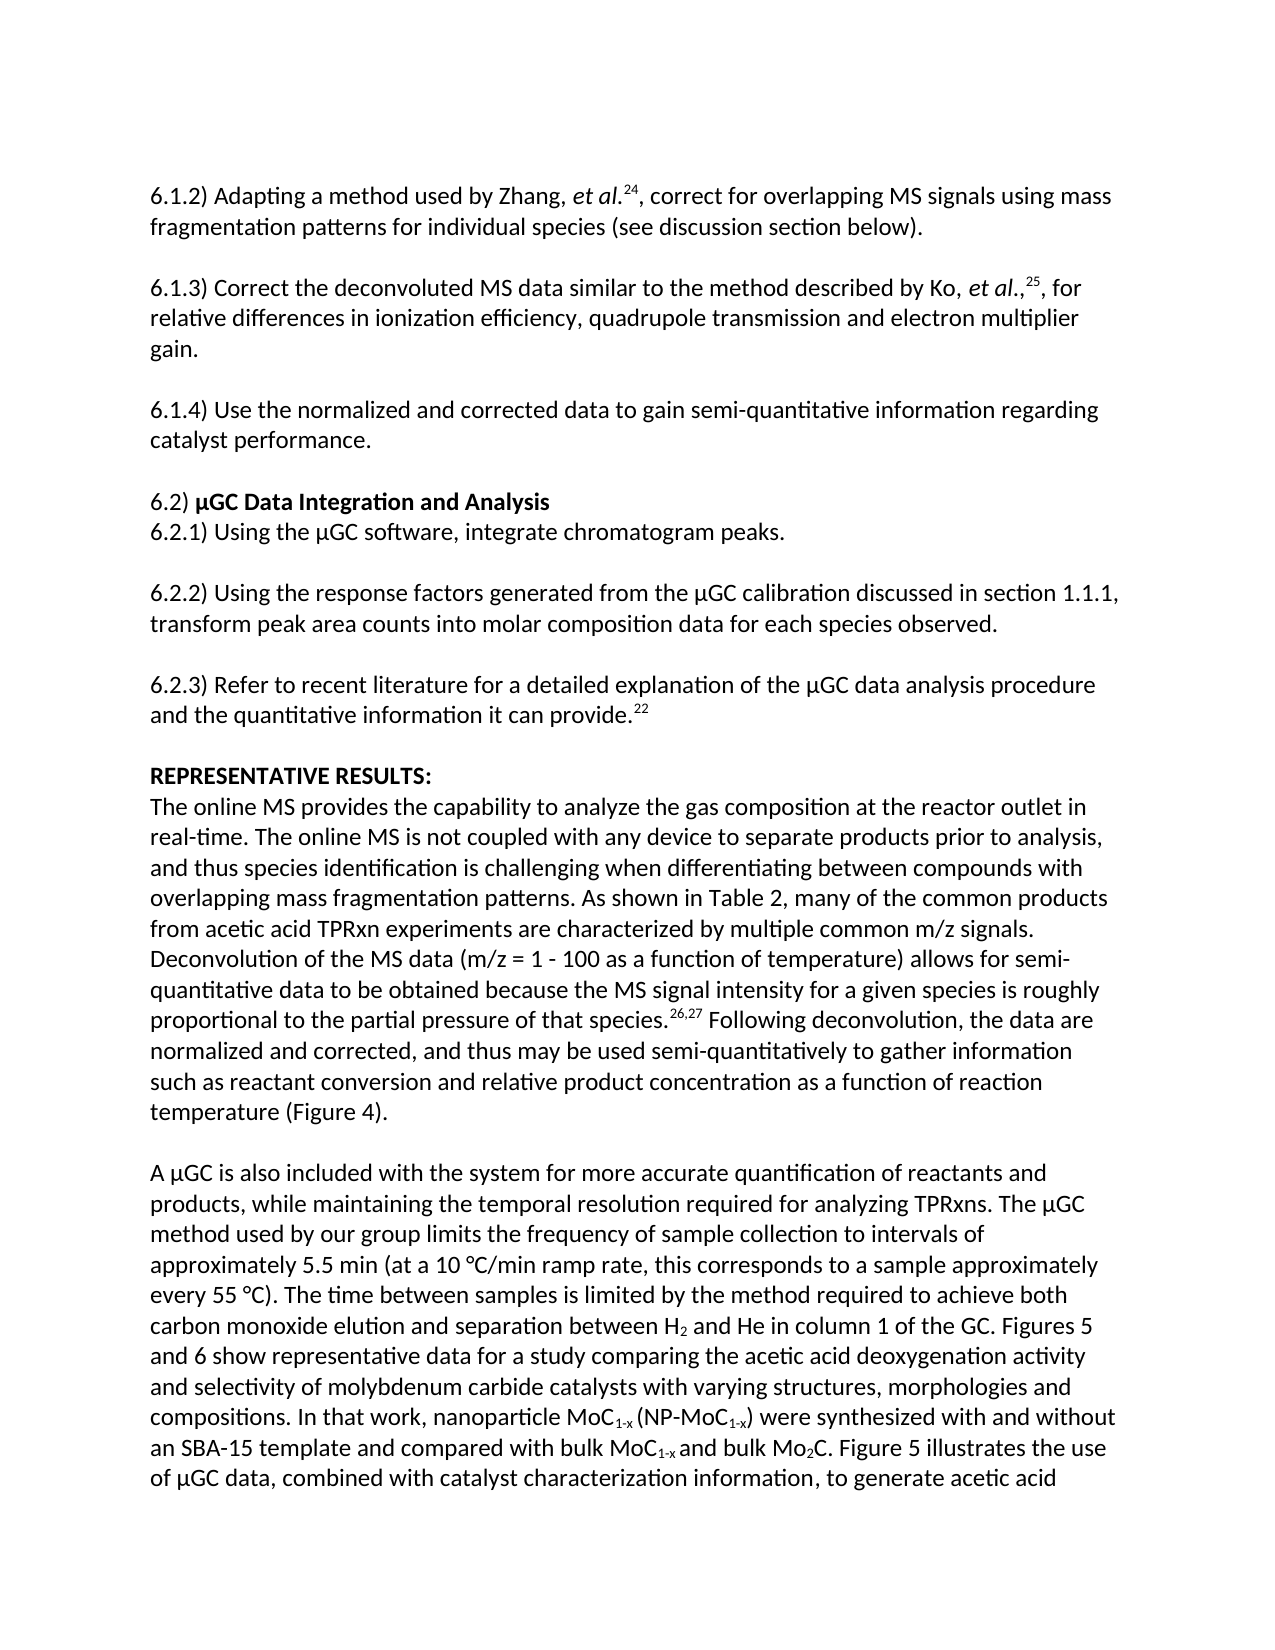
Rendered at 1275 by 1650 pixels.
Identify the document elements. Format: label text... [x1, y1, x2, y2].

text 6.2.3) Refer to recent literature for a detailed explanation of the µGC data analysis procedure and the quantitative information it can provide.22 [150, 669, 1125, 730]
text 6.1.3) Correct the deconvoluted MS data similar to the method described by Ko, et al.,25, for relative differences in ionization efficiency, quadrupole transmission and electron multiplier gain. [150, 272, 1125, 364]
text 6.2.2) Using the response factors generated from the µGC calibration discussed in section 1.1.1, transform peak area counts into molar composition data for each species observed. [150, 577, 1125, 638]
text 6.1.2) Adapting a method used by Zhang, et al.24, correct for overlapping MS signals using mass fragmentation patterns for individual species (see discussion section below). [150, 181, 1125, 242]
text The online MS provides the capability to analyze the gas composition at the reactor outlet in real-time. The online MS is not coupled with any device to separate products prior to analysis, and thus species identification is challenging when differentiating between compounds with overlapping mass fragmentation patterns. As shown in Table 2, many of the common products from acetic acid TPRxn experiments are characterized by multiple common m/z signals. Deconvolution of the MS data (m/z = 1 - 100 as a function of temperature) allows for semi-quantitative data to be obtained because the MS signal intensity for a given species is roughly proportional to the partial pressure of that species.26,27 Following deconvolution, the data are normalized and corrected, and thus may be used semi-quantitatively to gather information such as reactant conversion and relative product concentration as a function of reaction temperature (Figure 4). [150, 791, 1125, 1127]
text 6.2) µGC Data Integration and Analysis [150, 486, 1125, 516]
text 6.2.1) Using the μGC software, integrate chromatogram peaks. [150, 516, 1125, 547]
text 6.1.4) Use the normalized and corrected data to gain semi-quantitative information regarding catalyst performance. [150, 394, 1125, 455]
text REPRESENTATIVE RESULTS: [150, 760, 1125, 791]
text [150, 1157, 1125, 1493]
